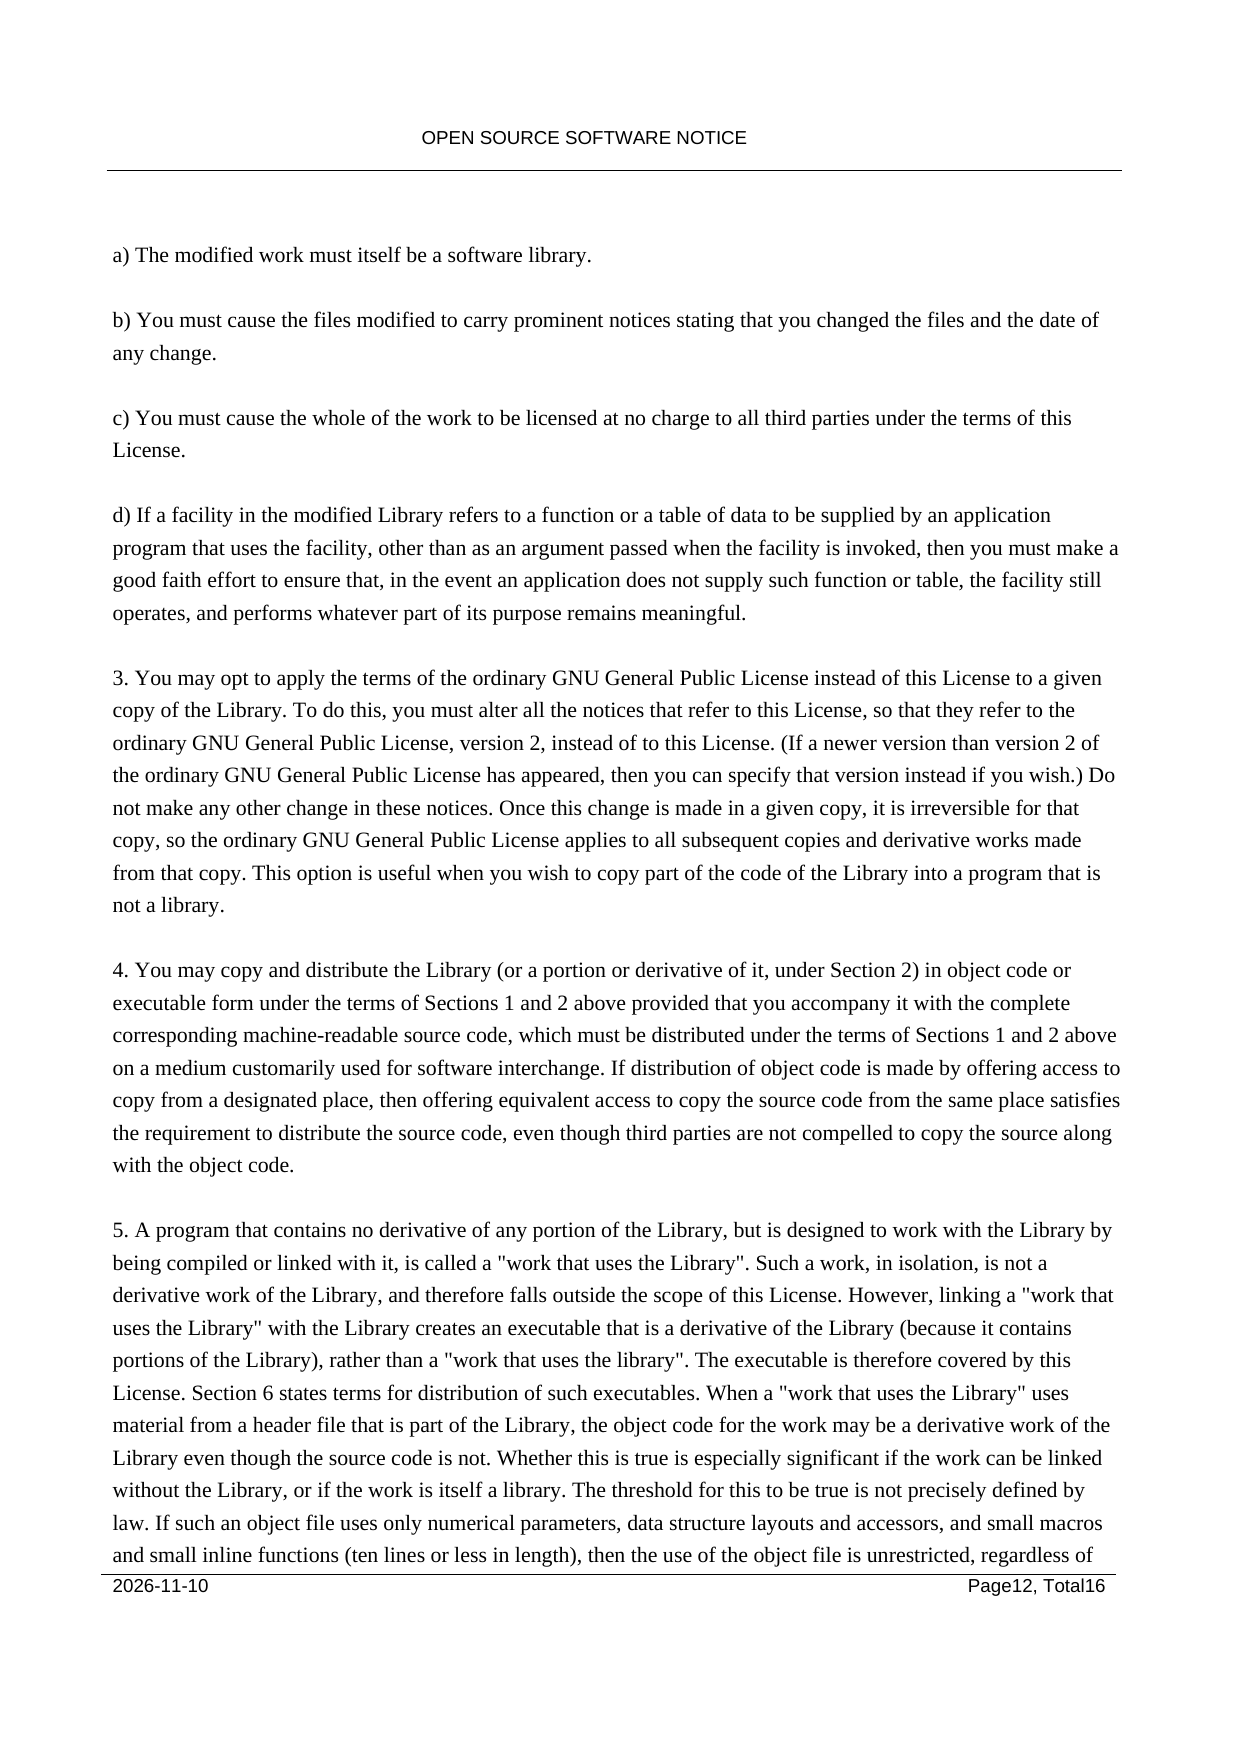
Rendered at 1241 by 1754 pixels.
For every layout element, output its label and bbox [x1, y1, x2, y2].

text [112, 206, 1128, 1571]
